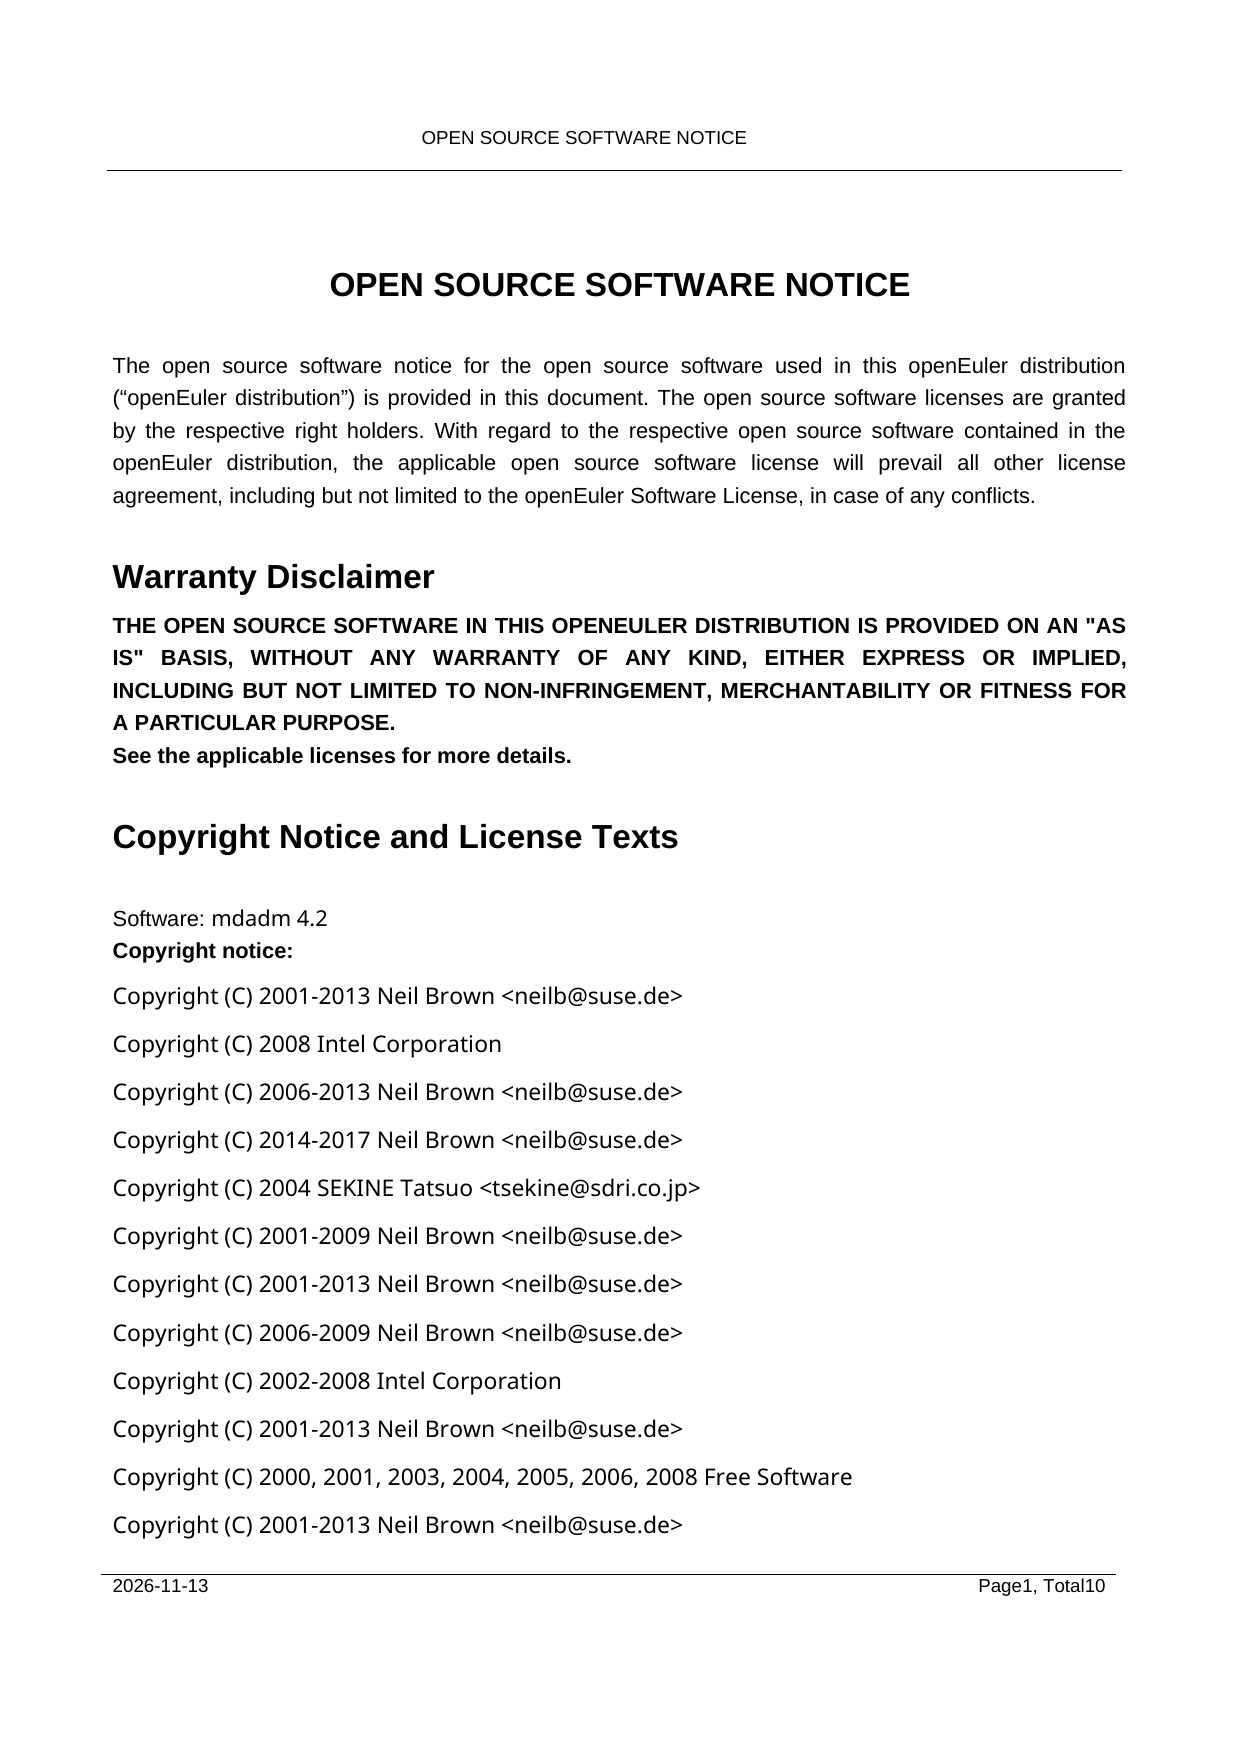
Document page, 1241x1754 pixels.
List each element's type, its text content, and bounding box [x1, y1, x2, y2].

text Copyright (C) 2001-2013 Neil Brown <neilb@suse.de> [112, 1268, 1128, 1300]
text Copyright (C) 2001-2013 Neil Brown <neilb@suse.de> [112, 979, 1128, 1012]
text Copyright (C) 2006-2013 Neil Brown <neilb@suse.de> [112, 1075, 1128, 1108]
text Copyright (C) 2006-2009 Neil Brown <neilb@suse.de> [112, 1316, 1128, 1348]
text Copyright (C) 2014-2017 Neil Brown <neilb@suse.de> [112, 1123, 1128, 1156]
text Copyright (C) 2004 SEKINE Tatsuo <tsekine@sdri.co.jp> [112, 1172, 1128, 1204]
text Copyright (C) 2002-2008 Intel Corporation [112, 1364, 1128, 1397]
text OPEN SOURCE SOFTWARE NOTICE [112, 251, 1128, 316]
text Copyright (C) 2001-2009 Neil Brown <neilb@suse.de> [112, 1220, 1128, 1252]
text Copyright notice: [112, 934, 1128, 966]
text Warranty Disclaimer [112, 544, 1128, 609]
text Copyright (C) 2008 Intel Corporation [112, 1027, 1128, 1060]
text Copyright (C) 2000, 2001, 2003, 2004, 2005, 2006, 2008 Free Software [112, 1460, 1128, 1493]
text Copyright (C) 2001-2013 Neil Brown <neilb@suse.de> [112, 1508, 1128, 1541]
text Software: mdadm 4.2 [112, 901, 1128, 934]
text Copyright (C) 2001-2013 Neil Brown <neilb@suse.de> [112, 1412, 1128, 1445]
text THE OPEN SOURCE SOFTWARE IN THIS OPENEULER DISTRIBUTION IS PROVIDED ON AN "AS IS" BASIS, WITHOUT ANY WARRANTY OF ANY KIND, EITHER EXPRESS OR IMPLIED, INCLUDING BUT NOT LIMITED TO NON-INFRINGEMENT, MERCHANTABILITY OR FITNESS FOR A PARTICULAR PURPOSE. See the applicable licenses for more details. [112, 609, 1128, 771]
text Copyright Notice and License Texts [112, 804, 1128, 869]
text The open source software notice for the open source software used in this openEuler distribution (“openEuler distribution”) is provided in this document. The open source software licenses are granted by the respective right holders. With regard to the respective open source software contained in the openEuler distribution, the applicable open source software license will prevail all other license agreement, including but not limited to the openEuler Software License, in case of any conflicts. [112, 349, 1128, 511]
